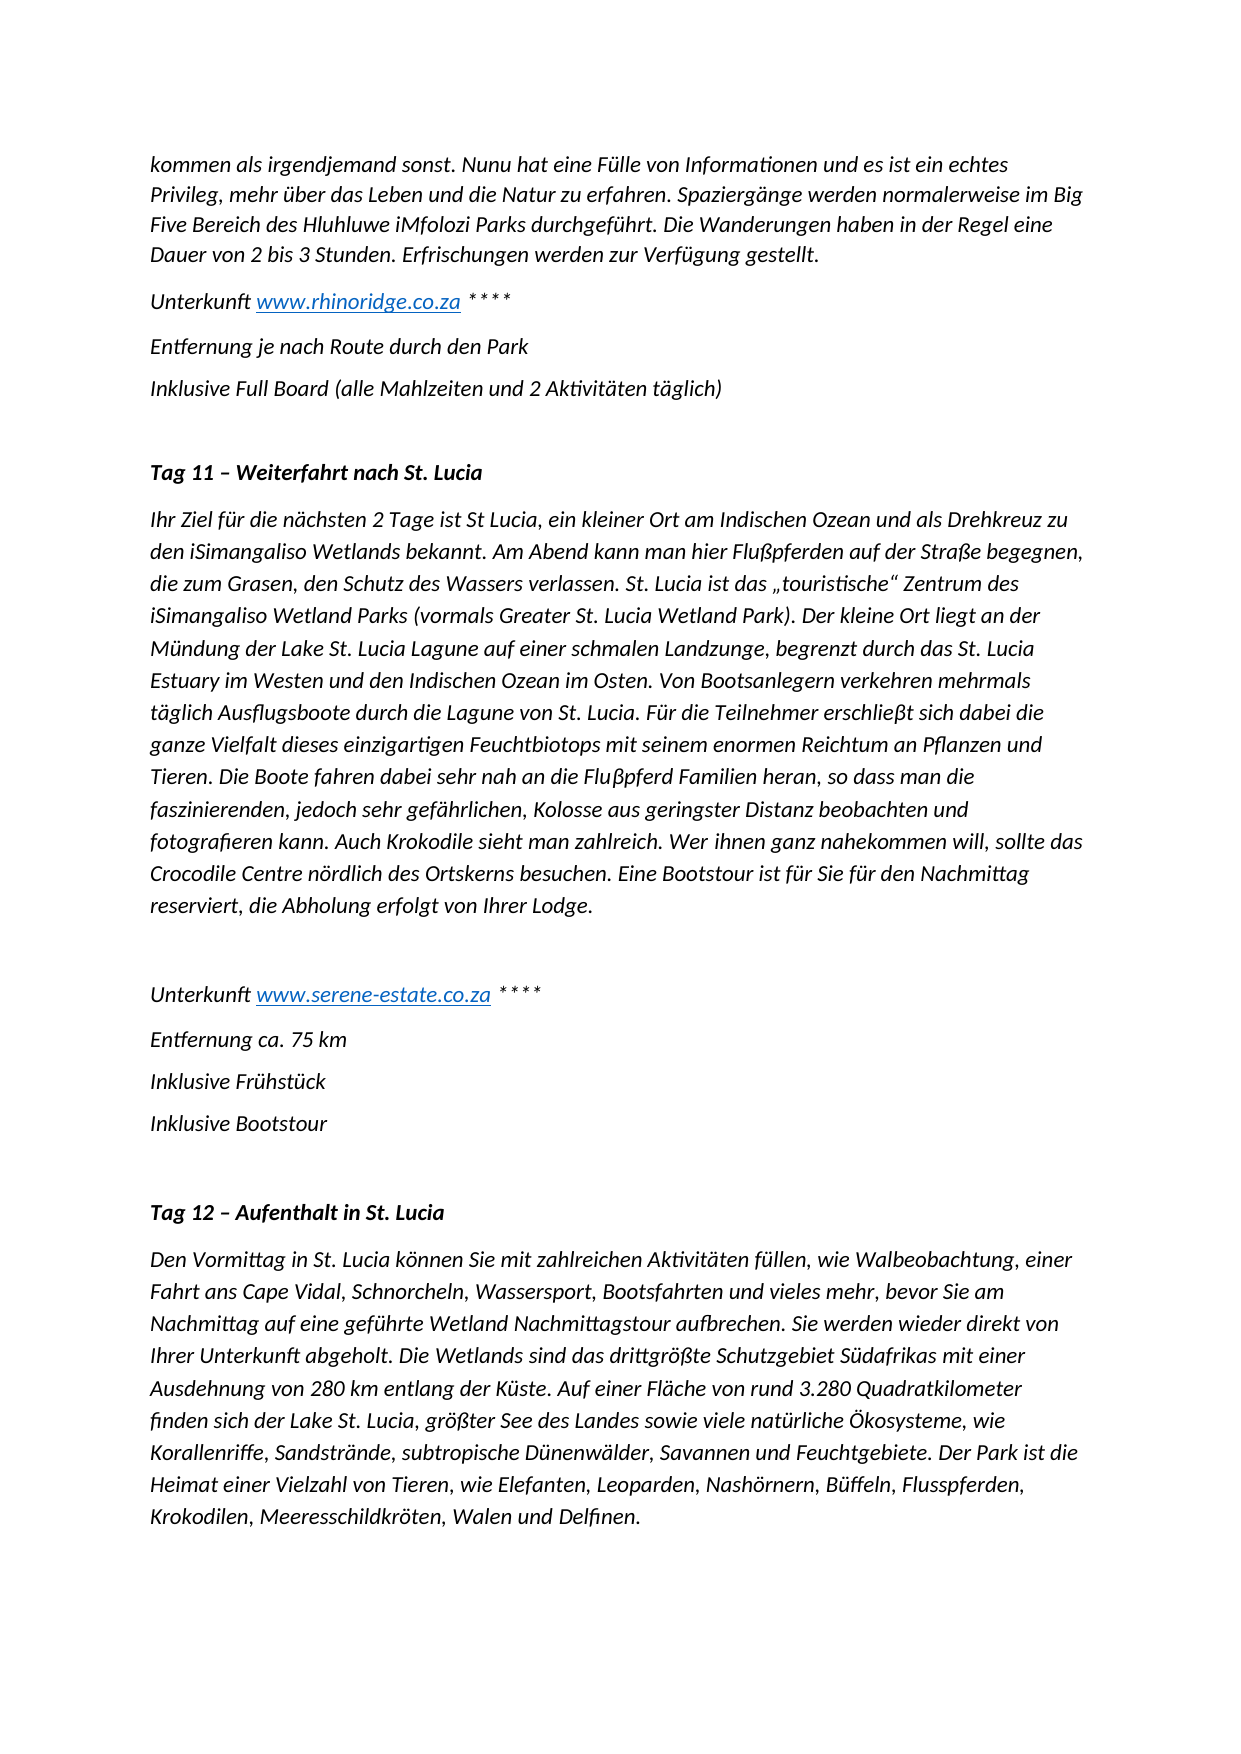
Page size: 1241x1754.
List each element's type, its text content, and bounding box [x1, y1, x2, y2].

text Den Vormittag in St. Lucia können Sie mit zahlreichen Aktivitäten füllen, wie Walbeobachtung, einer Fahrt ans Cape Vidal, Schnorcheln, Wassersport, Bootsfahrten und vieles mehr, bevor Sie am Nachmittag auf eine geführte Wetland Nachmittagstour aufbrechen. Sie werden wieder direkt von Ihrer Unterkunft abgeholt. Die Wetlands sind das drittgrößte Schutzgebiet Südafrikas mit einer Ausdehnung von 280 km entlang der Küste. Auf einer Fläche von rund 3.280 Quadratkilometer finden sich der Lake St. Lucia, größter See des Landes sowie viele natürliche Ökosysteme, wie Korallenriffe, Sandstrände, subtropische Dünenwälder, Savannen und Feuchtgebiete. Der Park ist die Heimat einer Vielzahl von Tieren, wie Elefanten, Leoparden, Nashörnern, Büffeln, Flusspferden, Krokodilen, Meeresschildkröten, Walen und Delfinen. [150, 1245, 1088, 1531]
text Inklusive Bootstour [150, 1109, 1090, 1137]
text Entfernung je nach Route durch den Park [150, 332, 1090, 360]
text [150, 150, 1090, 269]
text Entfernung ca. 75 km [150, 1025, 1090, 1053]
text Tag 11 – Weiterfahrt nach St. Lucia [150, 458, 1090, 486]
text Inklusive Full Board (alle Mahlzeiten und 2 Aktivitäten täglich) [150, 374, 1090, 402]
text Tag 12 – Aufenthalt in St. Lucia [150, 1198, 1090, 1226]
text Unterkunft www.serene-estate.co.za **** [150, 981, 1090, 1009]
text Unterkunft www.rhinoridge.co.za **** [150, 287, 1090, 316]
text Inklusive Frühstück [150, 1067, 1090, 1095]
text Ihr Ziel für die nächsten 2 Tage ist St Lucia, ein kleiner Ort am Indischen Ozean und als Drehkreuz zu den iSimangaliso Wetlands bekannt. Am Abend kann man hier Flußpferden auf der Straße begegnen, die zum Grasen, den Schutz des Wassers verlassen. St. Lucia ist das „touristische“ Zentrum des iSimangaliso Wetland Parks (vormals Greater St. Lucia Wetland Park). Der kleine Ort liegt an der Mündung der Lake St. Lucia Lagune auf einer schmalen Landzunge, begrenzt durch das St. Lucia Estuary im Westen und den Indischen Ozean im Osten. Von Bootsanlegern verkehren mehrmals täglich Ausflugsboote durch die Lagune von St. Lucia. Für die Teilnehmer erschlieβt sich dabei die ganze Vielfalt dieses einzigartigen Feuchtbiotops mit seinem enormen Reichtum an Pflanzen und Tieren. Die Boote fahren dabei sehr nah an die Fluβpferd Familien heran, so dass man die faszinierenden, jedoch sehr gefährlichen, Kolosse aus geringster Distanz beobachten und fotografieren kann. Auch Krokodile sieht man zahlreich. Wer ihnen ganz nahekommen will, sollte das Crocodile Centre nördlich des Ortskerns besuchen. Eine Bootstour ist für Sie für den Nachmittag reserviert, die Abholung erfolgt von Ihrer Lodge. [150, 505, 1088, 919]
